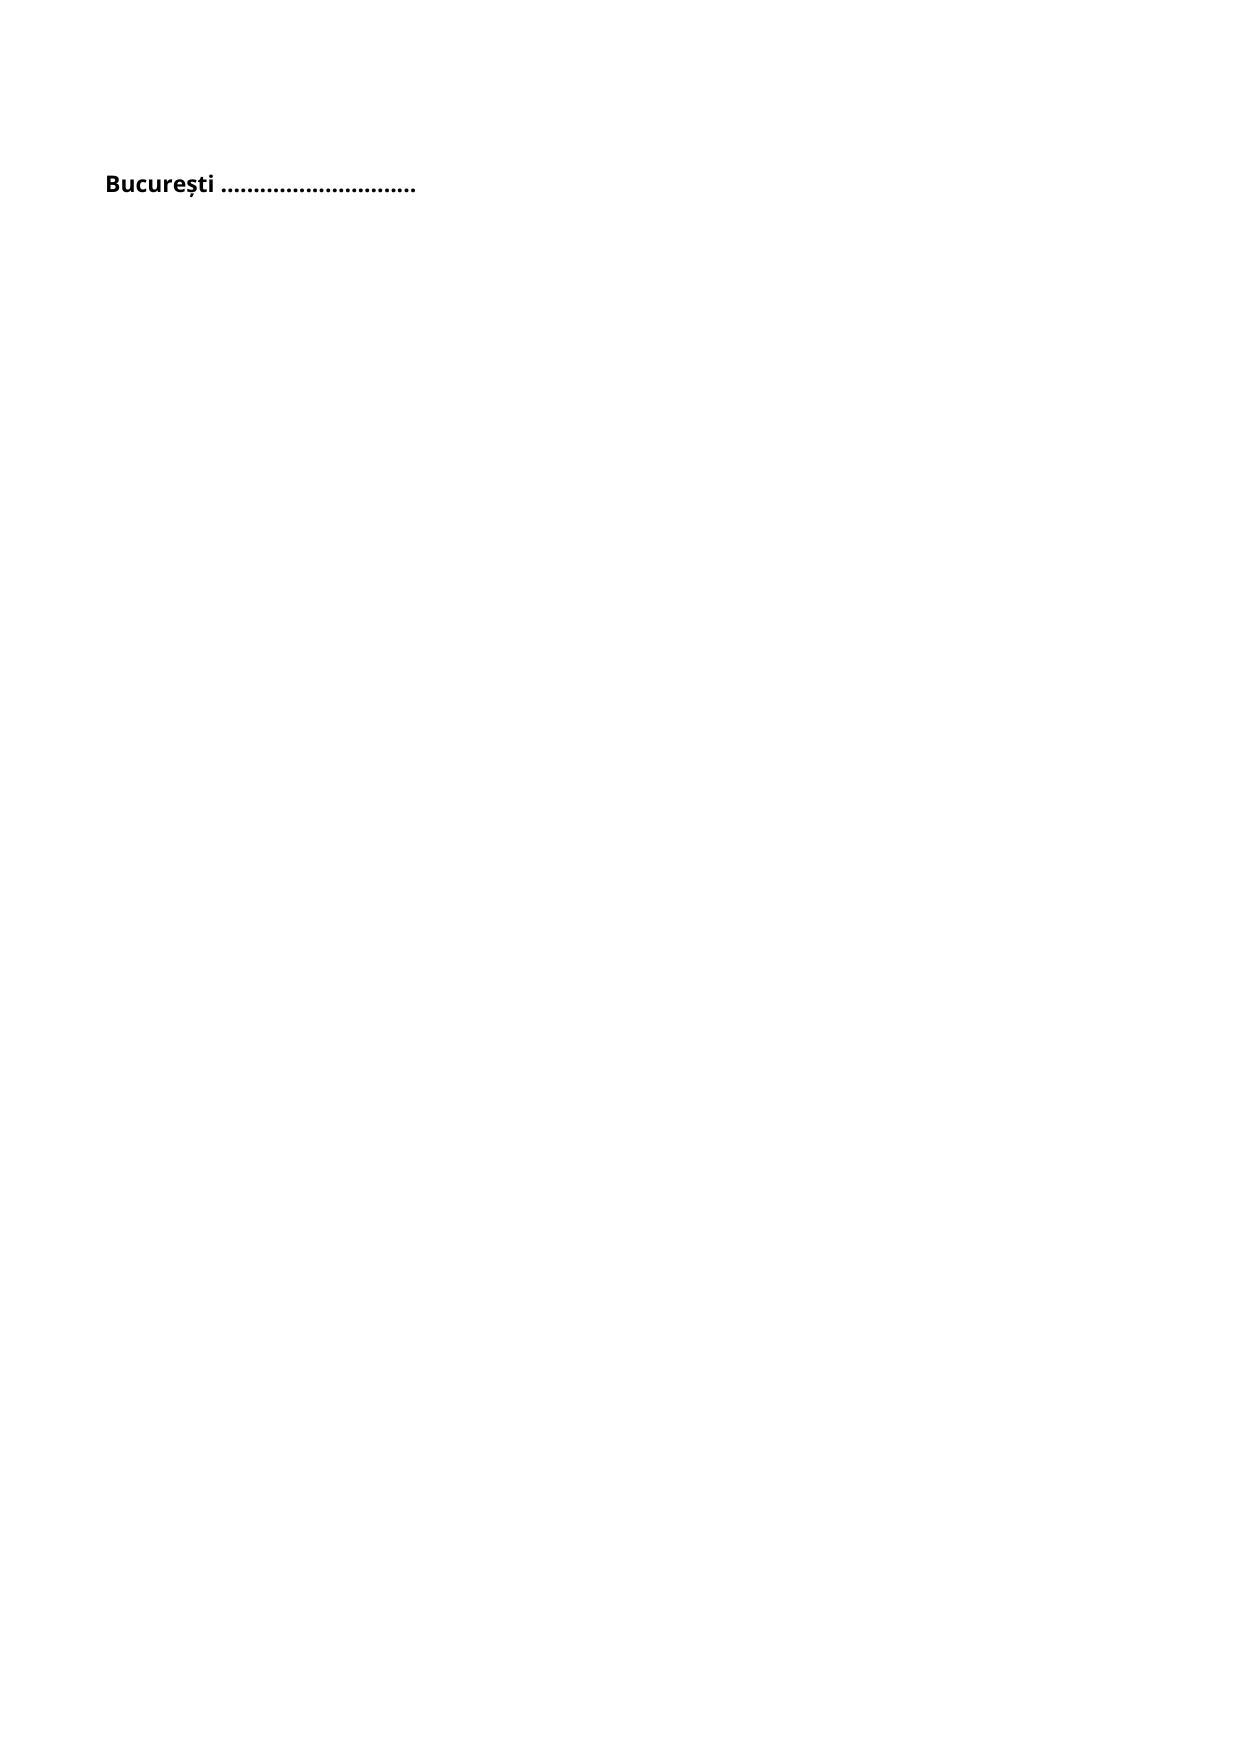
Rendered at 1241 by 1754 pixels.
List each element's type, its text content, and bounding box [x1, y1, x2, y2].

text București .............................. [105, 167, 1153, 199]
